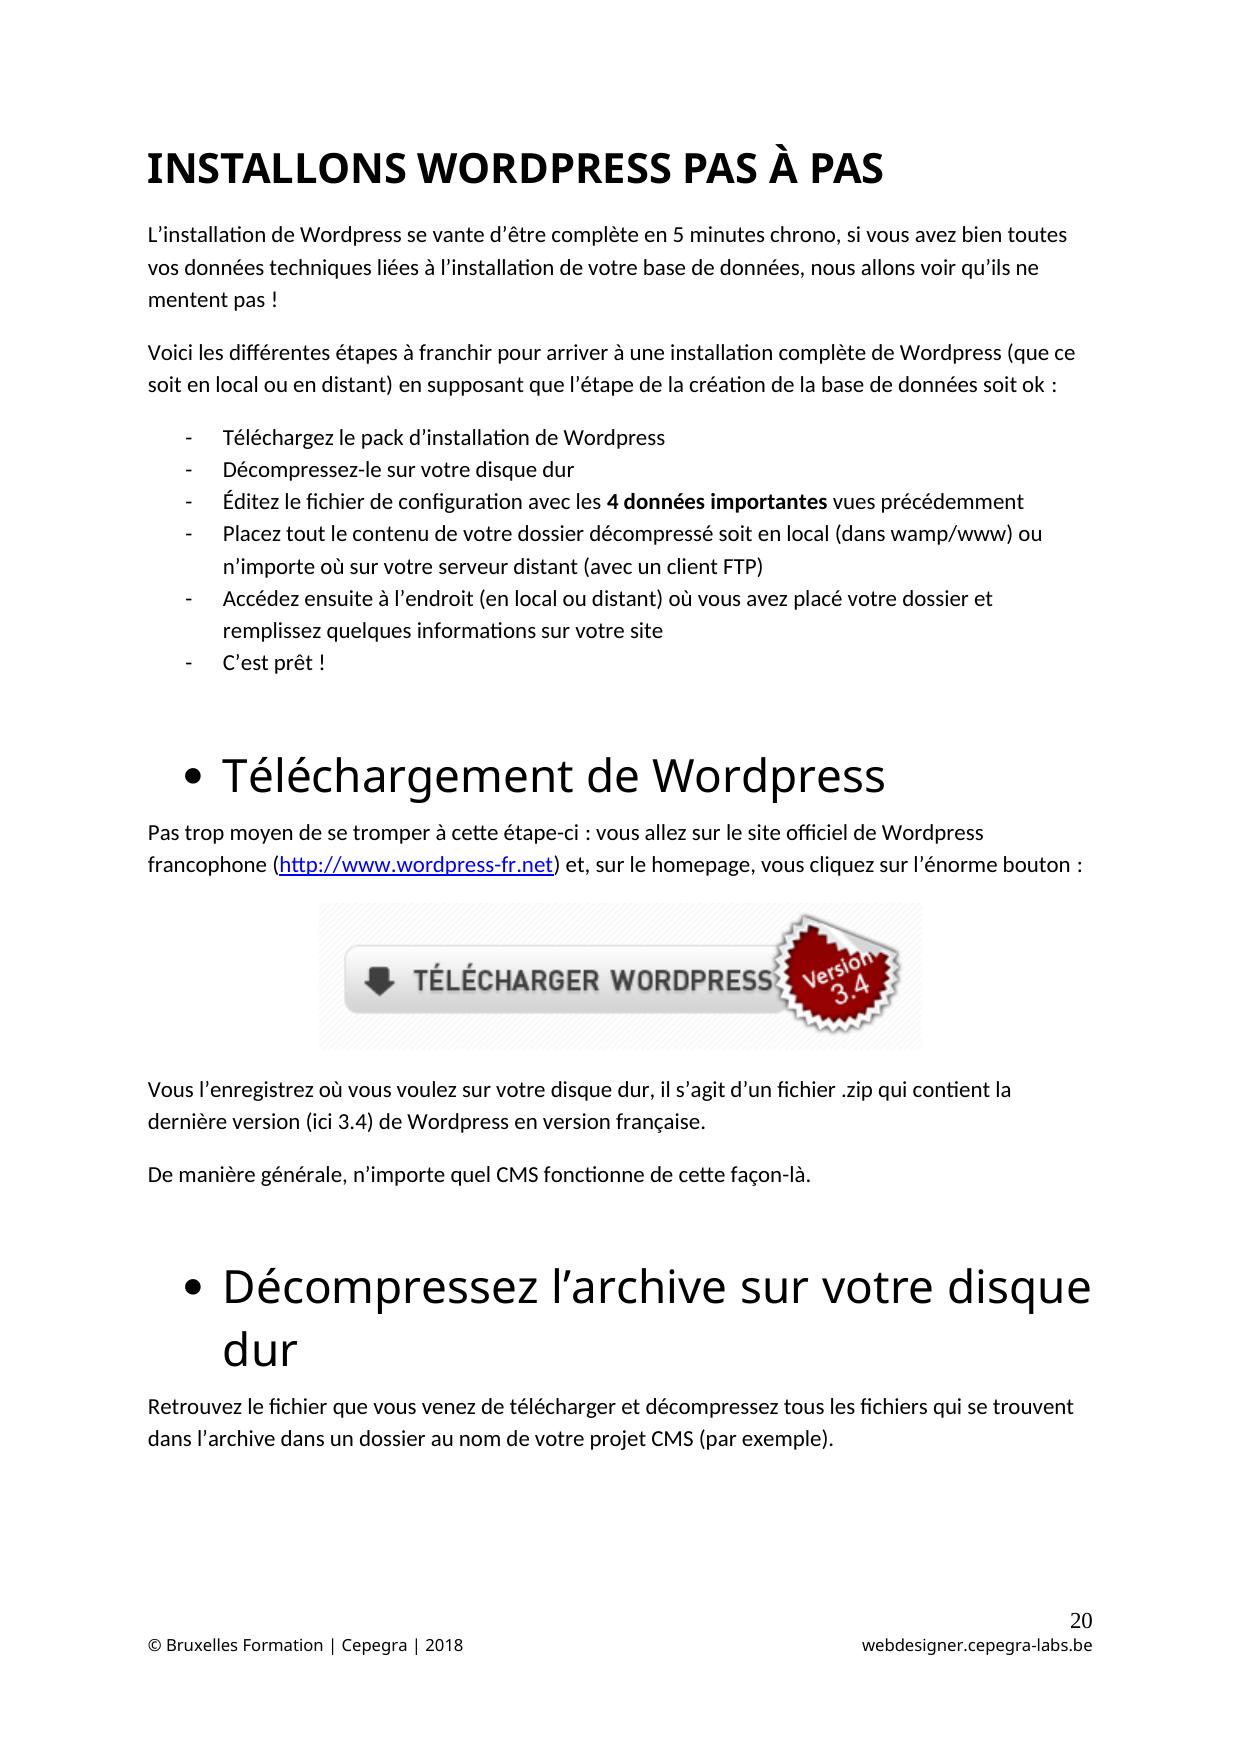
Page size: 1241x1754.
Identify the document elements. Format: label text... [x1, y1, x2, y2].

subtitle Téléchargement de Wordpress [185, 743, 1093, 805]
list Téléchargez le pack d’installation de Wordpress [185, 423, 1093, 451]
text Vous l’enregistrez où vous voulez sur votre disque dur, il s’agit d’un fichier .zip qui contient la dernière version (ici 3.4) de Wordpress en version française. [148, 1075, 1093, 1135]
text L’installation de Wordpress se vante d’être complète en 5 minutes chrono, si vous avez bien toutes vos données techniques liées à l’installation de votre base de données, nous allons voir qu’ils ne mentent pas ! [148, 220, 1093, 313]
text De manière générale, n’importe quel CMS fonctionne de cette façon-là. [148, 1160, 1093, 1188]
picture [318, 903, 922, 1050]
list Placez tout le contenu de votre dossier décompressé soit en local (dans wamp/www) ou n’importe où sur votre serveur distant (avec un client FTP) [185, 519, 1093, 580]
subtitle Décompressez l’archive sur votre disque dur [185, 1255, 1093, 1380]
text Voici les différentes étapes à franchir pour arriver à une installation complète de Wordpress (que ce soit en local ou en distant) en supposant que l’étape de la création de la base de données soit ok : [148, 338, 1093, 398]
list Accédez ensuite à l’endroit (en local ou distant) où vous avez placé votre dossier et remplissez quelques informations sur votre site [185, 584, 1093, 644]
text Pas trop moyen de se tromper à cette étape-ci : vous allez sur le site officiel de Wordpress francophone (http://www.wordpress-fr.net) et, sur le homepage, vous cliquez sur l’énorme bouton : [148, 818, 1093, 878]
list Décompressez-le sur votre disque dur [185, 455, 1093, 483]
list Éditez le fichier de configuration avec les 4 données importantes vues précédemment [185, 487, 1093, 515]
list C’est prêt ! [185, 648, 1093, 676]
subtitle Installons wordpress pas à pas [148, 139, 1093, 195]
text Retrouvez le fichier que vous venez de télécharger et décompressez tous les fichiers qui se trouvent dans l’archive dans un dossier au nom de votre projet CMS (par exemple). [148, 1392, 1093, 1452]
